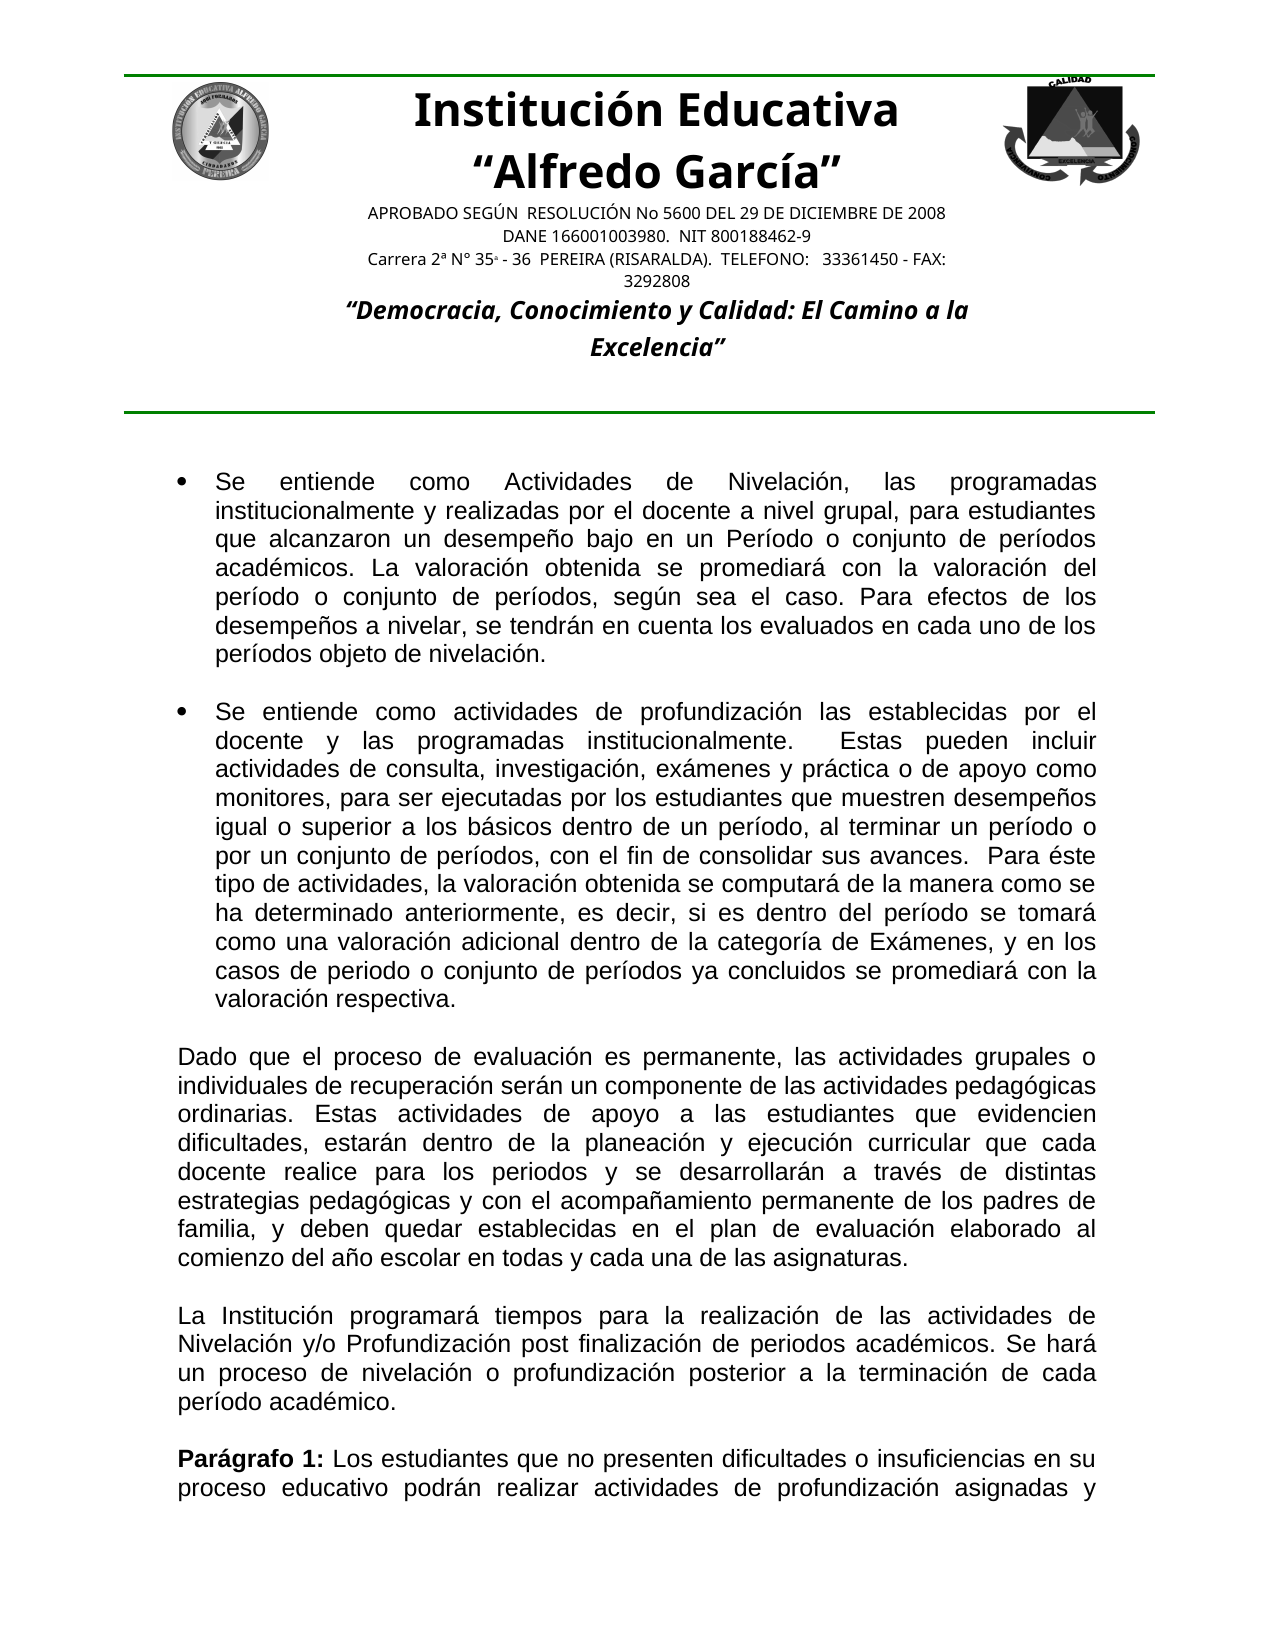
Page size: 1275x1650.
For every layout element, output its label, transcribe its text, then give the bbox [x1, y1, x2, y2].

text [177, 1416, 1098, 1502]
list Se entiende como Actividades de Nivelación, las programadas institucionalmente y realizadas por el docente a nivel grupal, para estudiantes que alcanzaron un desempeño bajo en un Período o conjunto de períodos académicos. La valoración obtenida se promediará con la valoración del período o conjunto de períodos, según sea el caso. Para efectos de los desempeños a nivelar, se tendrán en cuenta los evaluados en cada uno de los períodos objeto de nivelación. [177, 467, 1098, 668]
list Se entiende como actividades de profundización las establecidas por el docente y las programadas institucionalmente. Estas pueden incluir actividades de consulta, investigación, exámenes y práctica o de apoyo como monitores, para ser ejecutadas por los estudiantes que muestren desempeños igual o superior a los básicos dentro de un período, al terminar un período o por un conjunto de períodos, con el fin de consolidar sus avances. Para éste tipo de actividades, la valoración obtenida se computará de la manera como se ha determinado anteriormente, es decir, si es dentro del período se tomará como una valoración adicional dentro de la categoría de Exámenes, y en los casos de periodo o conjunto de períodos ya concluidos se promediará con la valoración respectiva. [177, 697, 1098, 1013]
text Dado que el proceso de evaluación es permanente, las actividades grupales o individuales de recuperación serán un componente de las actividades pedagógicas ordinarias. Estas actividades de apoyo a las estudiantes que evidencien dificultades, estarán dentro de la planeación y ejecución curricular que cada docente realice para los periodos y se desarrollarán a través de distintas estrategias pedagógicas y con el acompañamiento permanente de los padres de familia, y deben quedar establecidas en el plan de evaluación elaborado al comienzo del año escolar en todas y cada una de las asignaturas. [177, 1042, 1098, 1272]
text La Institución programará tiempos para la realización de las actividades de Nivelación y/o Profundización post finalización de periodos académicos. Se hará un proceso de nivelación o profundización posterior a la terminación de cada período académico. [177, 1272, 1098, 1416]
